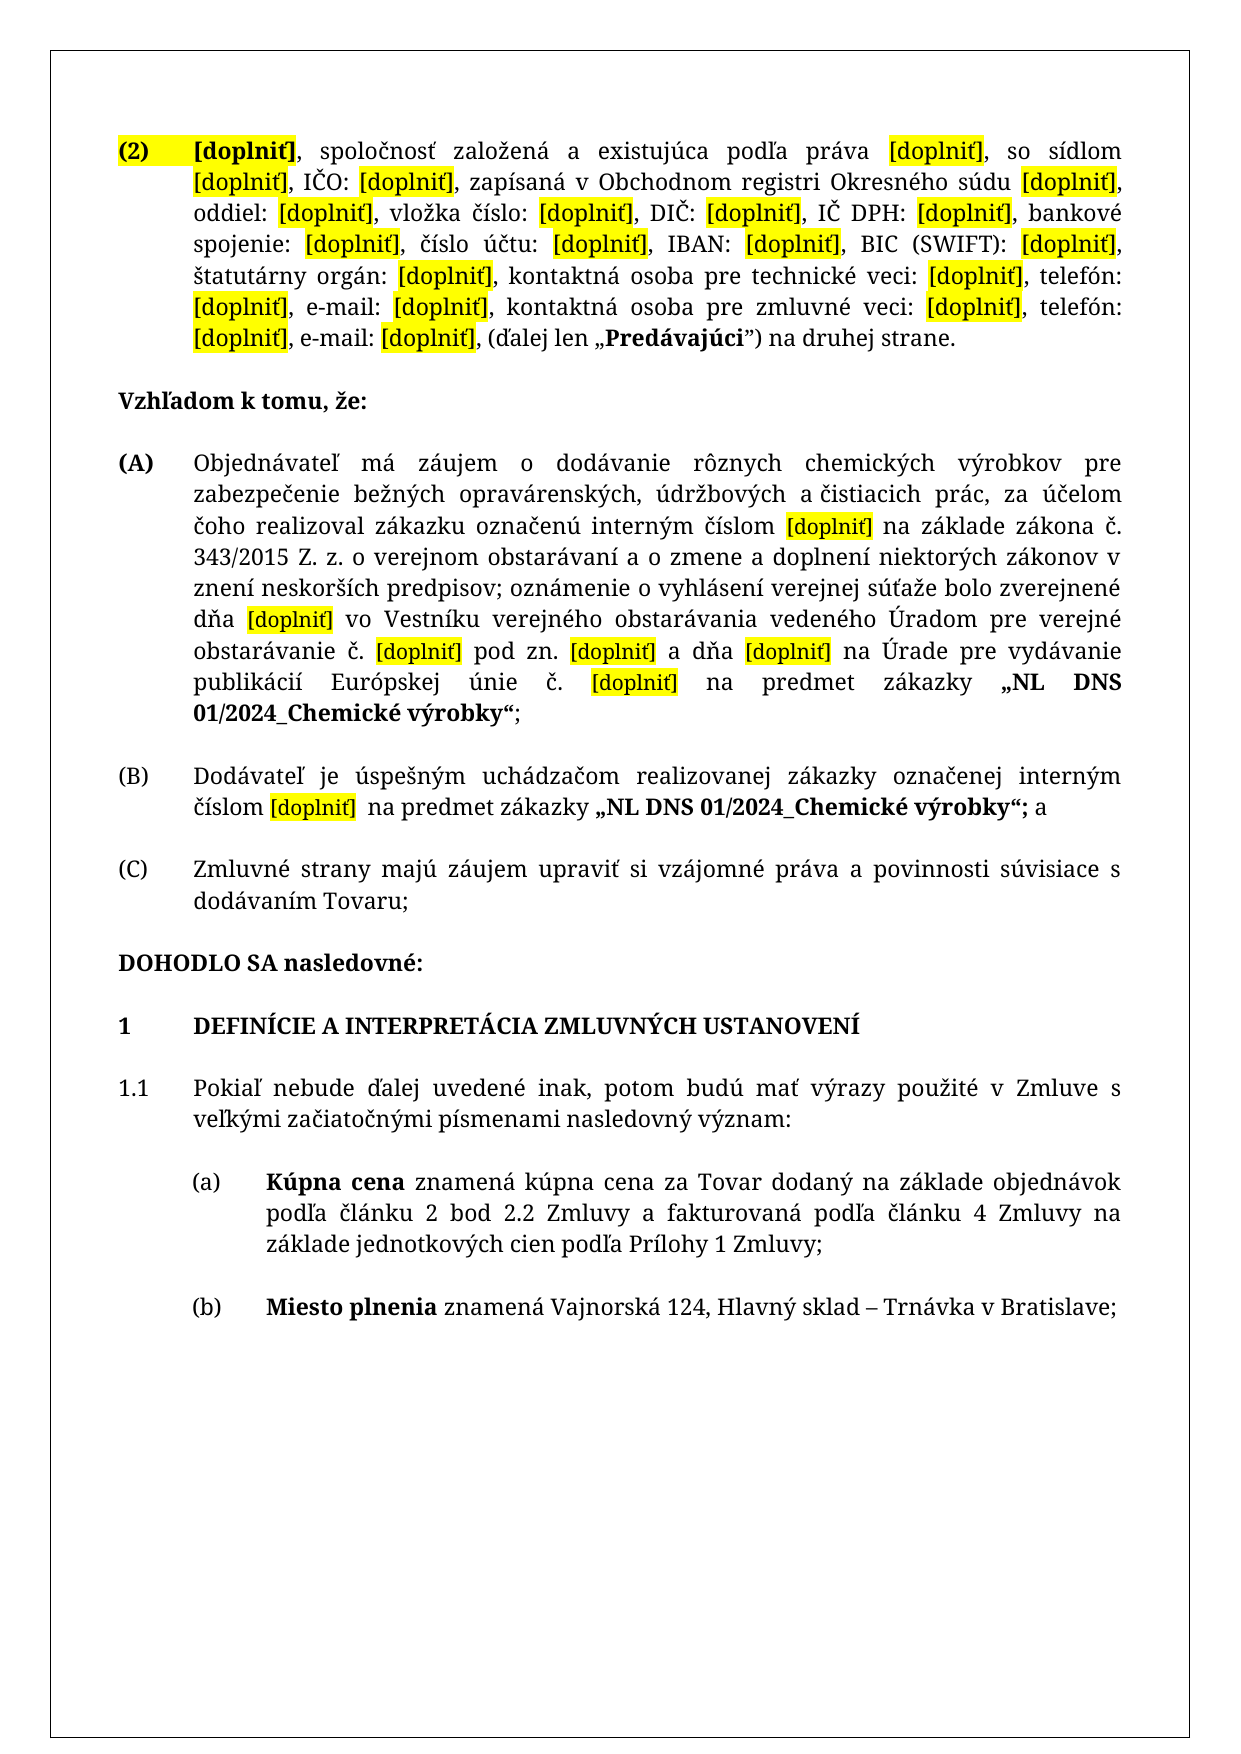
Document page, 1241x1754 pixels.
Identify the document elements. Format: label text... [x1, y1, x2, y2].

list Dodávateľ je úspešným uchádzačom realizovanej zákazky označenej interným číslom [doplniť] na predmet zákazky „NL DNS 01/2024_Chemické výrobky“; a [118, 759, 1122, 822]
list Definície a interpretácia zmluvných ustanovení [118, 1009, 1122, 1041]
text Vzhľadom k tomu, že: [118, 384, 1122, 416]
text DOHODLO SA nasledovné: [118, 947, 1122, 978]
list Pokiaľ nebude ďalej uvedené inak, potom budú mať výrazy použité v Zmluve s veľkými začiatočnými písmenami nasledovný význam: [118, 1072, 1122, 1134]
list [doplniť], spoločnosť založená a existujúca podľa práva [doplniť], so sídlom [doplniť], IČO: [doplniť], zapísaná v Obchodnom registri Okresného súdu [doplniť], oddiel: [doplniť], vložka číslo: [doplniť], DIČ: [doplniť], IČ DPH: [doplniť], bankové spojenie: [doplniť], číslo účtu: [doplniť], IBAN: [doplniť], BIC (SWIFT): [doplniť], štatutárny orgán: [doplniť], kontaktná osoba pre technické veci: [doplniť], telefón: [doplniť], e-mail: [doplniť], kontaktná osoba pre zmluvné veci: [doplniť], telefón: [doplniť], e-mail: [doplniť], (ďalej len „Predávajúci”) na druhej strane. [118, 134, 1122, 353]
list Kúpna cena znamená kúpna cena za Tovar dodaný na základe objednávok podľa článku 2 bod 2.2 Zmluvy a fakturovaná podľa článku 4 Zmluvy na základe jednotkových cien podľa Prílohy 1 Zmluvy; [192, 1166, 1122, 1259]
list Zmluvné strany majú záujem upraviť si vzájomné práva a povinnosti súvisiace s dodávaním Tovaru; [118, 853, 1122, 916]
list Miesto plnenia znamená Vajnorská 124, Hlavný sklad – Trnávka v Bratislave; [192, 1291, 1122, 1322]
list Objednávateľ má záujem o dodávanie rôznych chemických výrobkov pre zabezpečenie bežných opravárenských, údržbových a čistiacich prác, za účelom čoho realizoval zákazku označenú interným číslom [doplniť] na základe zákona č. 343/2015 Z. z. o verejnom obstarávaní a o zmene a doplnení niektorých zákonov v znení neskorších predpisov; oznámenie o vyhlásení verejnej súťaže bolo zverejnené dňa [doplniť] vo Vestníku verejného obstarávania vedeného Úradom pre verejné obstarávanie č. [doplniť] pod zn. [doplniť] a dňa [doplniť] na Úrade pre vydávanie publikácií Európskej únie č. [doplniť] na predmet zákazky „NL DNS 01/2024_Chemické výrobky“; [118, 447, 1122, 728]
